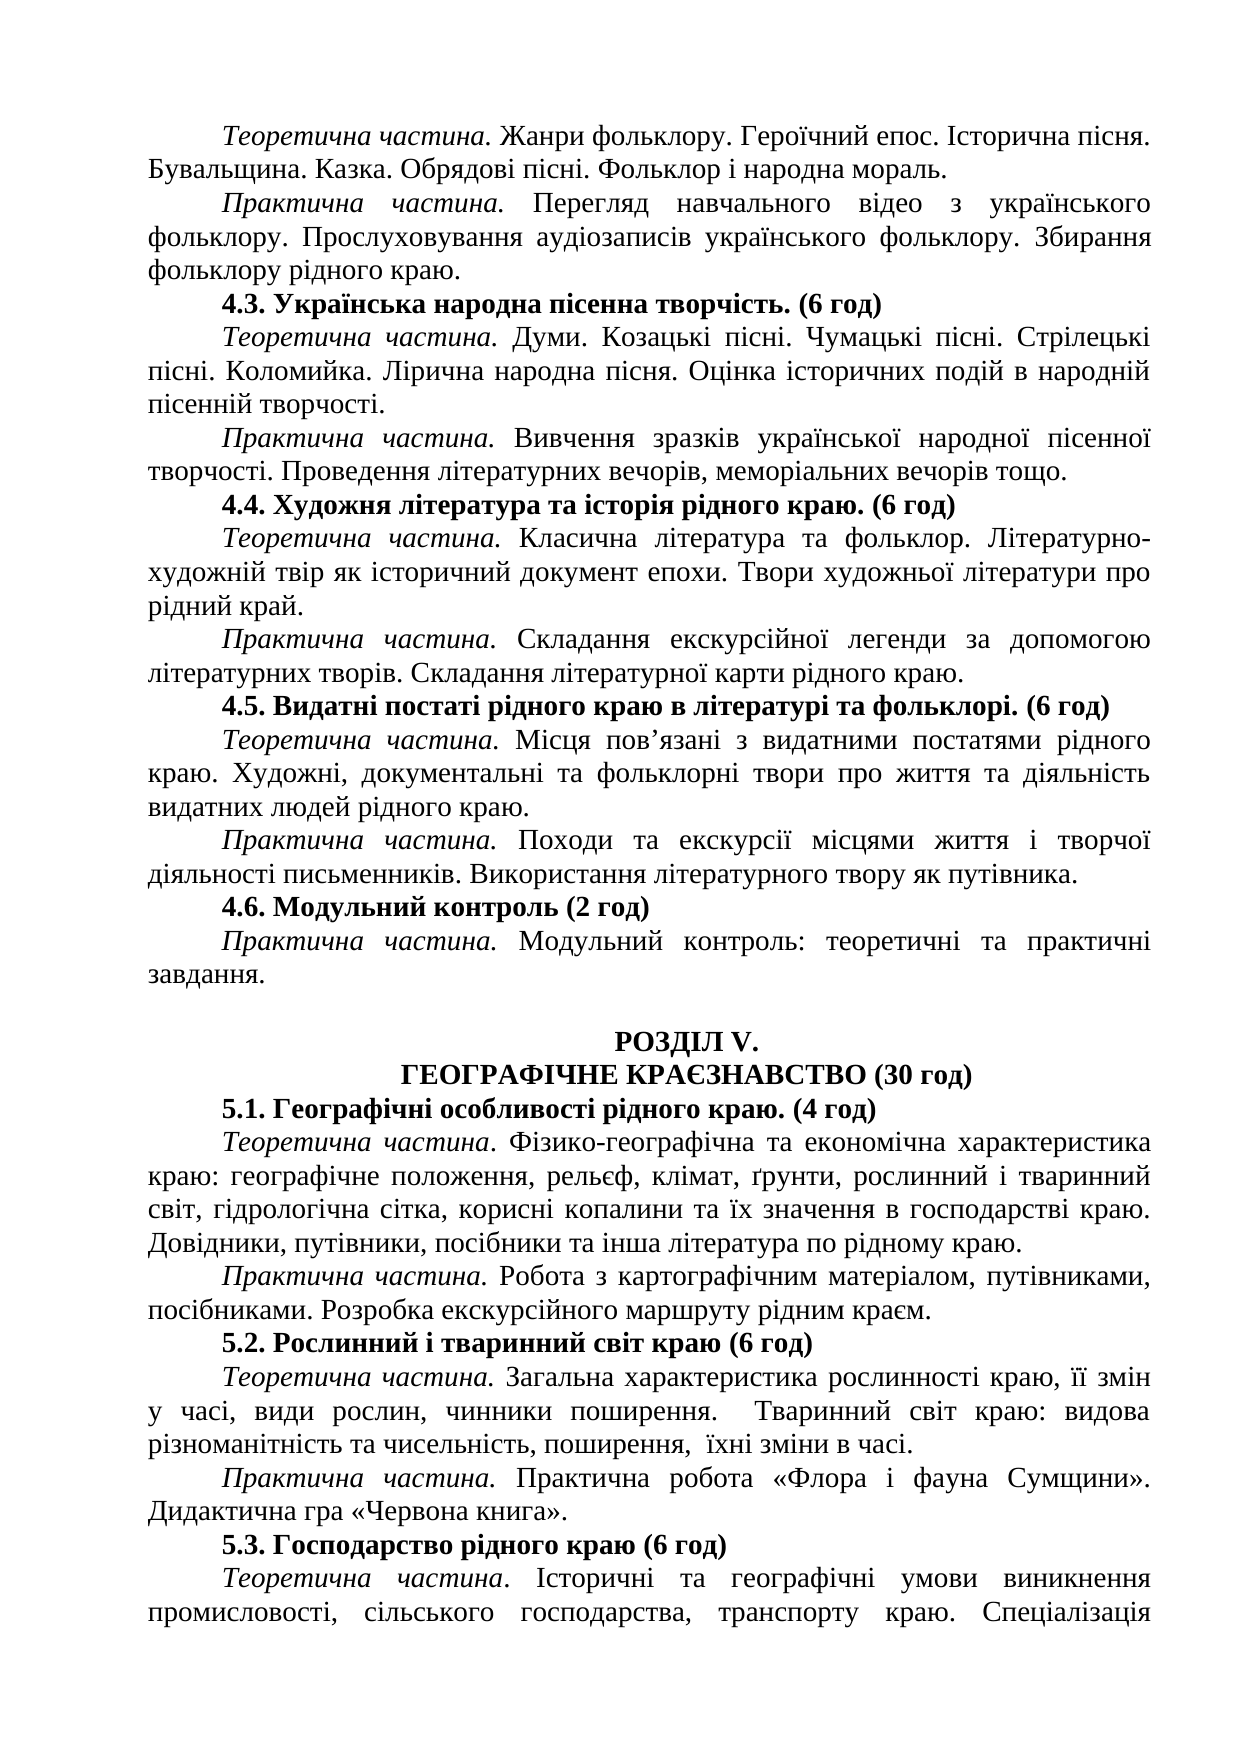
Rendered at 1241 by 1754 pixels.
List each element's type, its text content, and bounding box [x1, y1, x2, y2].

text 4.3. Українська народна пісенна творчість. (6 год) [148, 286, 1152, 319]
text Теоретична частина. Жанри фольклору. Героїчний епос. Історична пісня. Бувальщина. Казка. Обрядові пісні. Фольклор і народна мораль. [148, 118, 1152, 185]
text Практична частина. Робота з картографічним матеріалом, путівниками, посібниками. Розробка екскурсійного маршруту рідним краєм. [148, 1258, 1152, 1326]
text 5.3. Господарство рідного краю (6 год) [148, 1527, 1152, 1560]
text Практична частина. Вивчення зразків української народної пісенної творчості. Проведення літературних вечорів, меморіальних вечорів тощо. [148, 420, 1152, 487]
text Теоретична частина. Місця пов’язані з видатними постатями рідного краю. Художні, документальні та фольклорні твори про життя та діяльність видатних людей рідного краю. [148, 722, 1152, 822]
text РОЗДІЛ V. [148, 1024, 1152, 1057]
text ГЕОГРАФІЧНЕ КРАЄЗНАВСТВО (30 год) [148, 1057, 1152, 1091]
text Практична частина. Складання екскурсійної легенди за допомогою літературних творів. Складання літературної карти рідного краю. [148, 621, 1152, 688]
text Практична частина. Перегляд навчального відео з українського фольклору. Прослуховування аудіозаписів українського фольклору. Збирання фольклору рідного краю. [148, 185, 1152, 286]
text Теоретична частина. Фізико-географічна та економічна характеристика краю: географічне положення, рельєф, клімат, ґрунти, рослинний і тваринний світ, гідрологічна сітка, корисні копалини та їх значення в господарстві краю. Довідники, путівники, посібники та інша література по рідному краю. [148, 1124, 1152, 1258]
text 4.4. Художня література та історія рідного краю. (6 год) [148, 487, 1152, 521]
text Теоретична частина. Думи. Козацькі пісні. Чумацькі пісні. Стрілецькі пісні. Коломийка. Лірична народна пісня. Оцінка історичних подій в народній пісенній творчості. [148, 319, 1152, 420]
text 4.5. Видатні постаті рідного краю в літературі та фольклорі. (6 год) [148, 688, 1152, 722]
text Практична частина. Модульний контроль: теоретичні та практичні завдання. [148, 923, 1152, 990]
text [148, 1560, 1152, 1627]
text Практична частина. Практична робота «Флора і фауна Сумщини». Дидактична гра «Червона книга». [148, 1460, 1152, 1527]
text Теоретична частина. Загальна характеристика рослинності краю, її змін у часі, види рослин, чинники поширення. Тваринний світ краю: видова різноманітність та чисельність, поширення, їхні зміни в часі. [148, 1359, 1152, 1460]
text Практична частина. Походи та екскурсії місцями життя і творчої діяльності письменників. Використання літературного твору як путівника. [148, 822, 1152, 889]
text Теоретична частина. Класична література та фольклор. Літературно-художній твір як історичний документ епохи. Твори художньої літератури про рідний край. [148, 521, 1152, 621]
text 5.2. Рослинний і тваринний світ краю (6 год) [148, 1326, 1152, 1359]
text 5.1. Географічні особливості рідного краю. (4 год) [148, 1091, 1152, 1124]
text 4.6. Модульний контроль (2 год) [148, 889, 1152, 923]
